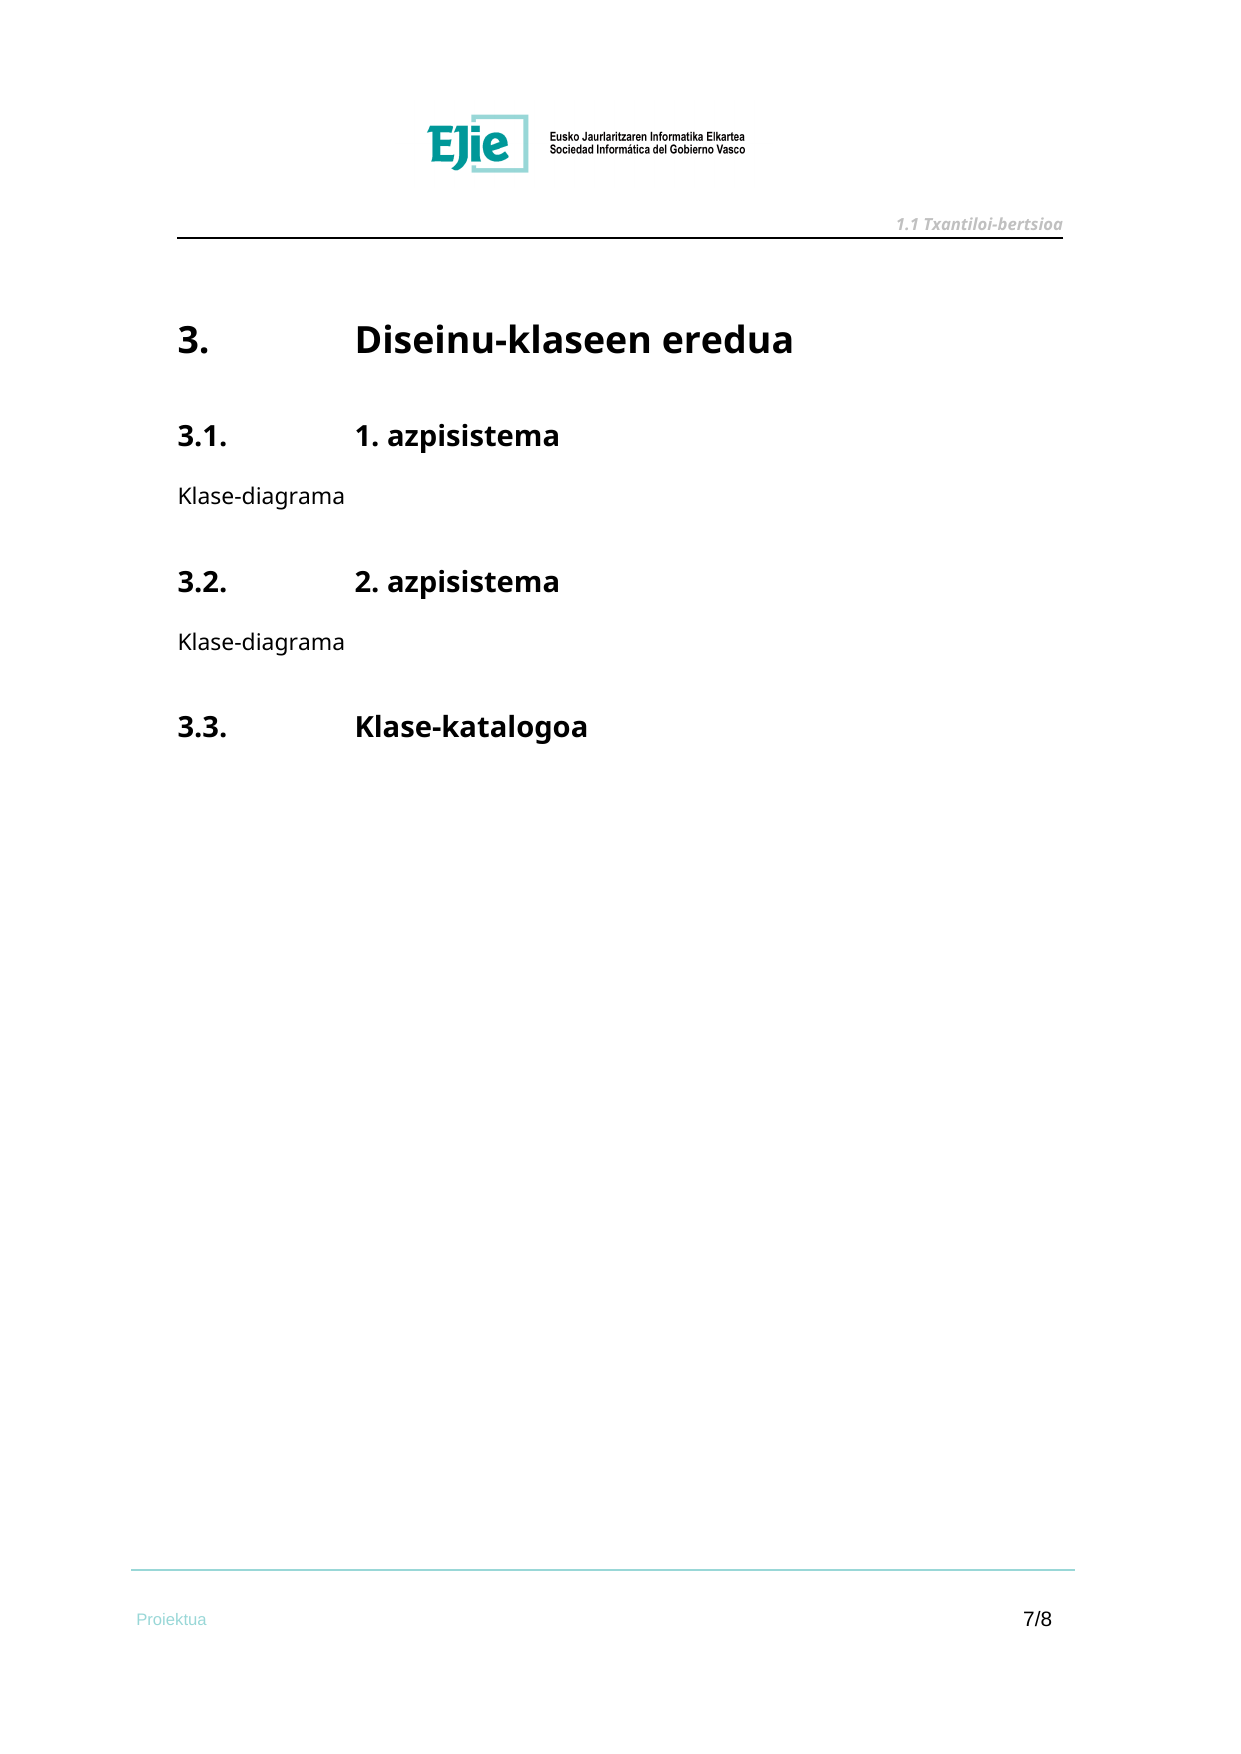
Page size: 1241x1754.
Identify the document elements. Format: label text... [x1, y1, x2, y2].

text Klase-diagrama [177, 626, 1063, 657]
subtitle 1. azpisistema [177, 415, 1063, 454]
picture [395, 100, 774, 188]
text Klase-diagrama [177, 479, 1063, 511]
subtitle 2. azpisistema [177, 561, 1063, 601]
subtitle Diseinu-klaseen eredua [177, 314, 1063, 365]
subtitle Klase-katalogoa [177, 707, 1063, 746]
